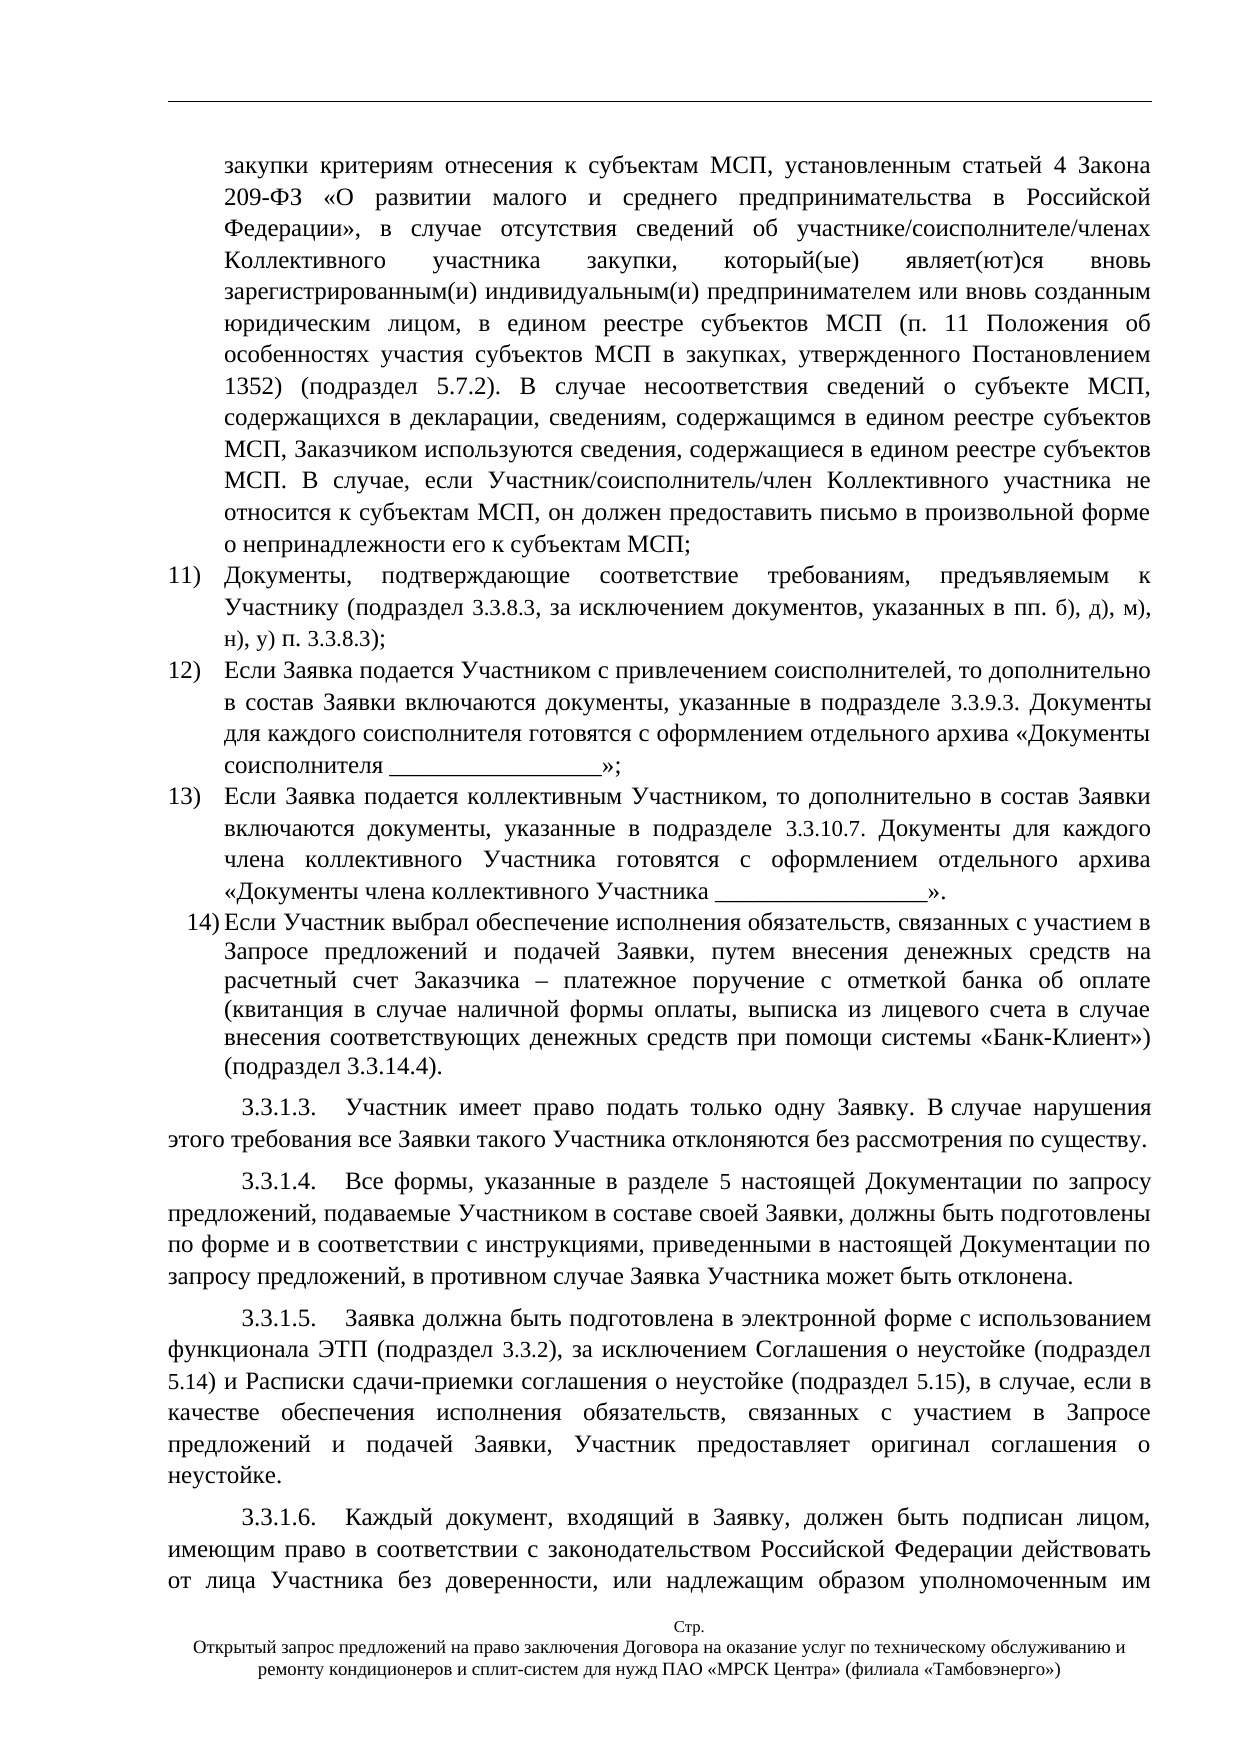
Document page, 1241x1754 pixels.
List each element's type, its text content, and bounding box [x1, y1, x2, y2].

list Заявка должна быть подготовлена в электронной форме с использованием функционала ЭТП (подраздел 3.3.2), за исключением Соглашения о неустойке (подраздел 5.14) и Расписки сдачи-приемки соглашения о неустойке (подраздел 5.15), в случае, если в качестве обеспечения исполнения обязательств, связанных с участием в Запросе предложений и подачей Заявки, Участник предоставляет оригинал соглашения о неустойке. [168, 1303, 1152, 1489]
list Если Участник выбрал обеспечение исполнения обязательств, связанных с участием в Запросе предложений и подачей Заявки, путем внесения денежных средств на расчетный счет Заказчика – платежное поручение с отметкой банка об оплате (квитанция в случае наличной формы оплаты, выписка из лицевого счета в случае внесения соответствующих денежных средств при помощи системы «Банк-Клиент») (подраздел 3.3.14.4). [186, 907, 1152, 1080]
list Если Заявка подается коллективным Участником, то дополнительно в состав Заявки включаются документы, указанные в подразделе 3.3.10.7. Документы для каждого члена коллективного Участника готовятся с оформлением отдельного архива «Документы члена коллективного Участника _________________». [168, 781, 1152, 905]
list Если Заявка подается Участником с привлечением соисполнителей, то дополнительно в состав Заявки включаются документы, указанные в подразделе 3.3.9.3. Документы для каждого соисполнителя готовятся с оформлением отдельного архива «Документы соисполнителя _________________»; [168, 655, 1152, 778]
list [168, 150, 1152, 557]
list Все формы, указанные в разделе 5 настоящей Документации по запросу предложений, подаваемые Участником в составе своей Заявки, должны быть подготовлены по форме и в соответствии с инструкциями, приведенными в настоящей Документации по запросу предложений, в противном случае Заявка Участника может быть отклонена. [168, 1166, 1152, 1289]
list Участник имеет право подать только одну Заявку. В случае нарушения этого требования все Заявки такого Участника отклоняются без рассмотрения по существу. [168, 1092, 1152, 1153]
list Документы, подтверждающие соответствие требованиям, предъявляемым к Участнику (подраздел 3.3.8.3, за исключением документов, указанных в пп. б), д), м), н), у) п. 3.3.8.3); [168, 560, 1152, 652]
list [168, 1502, 1152, 1594]
